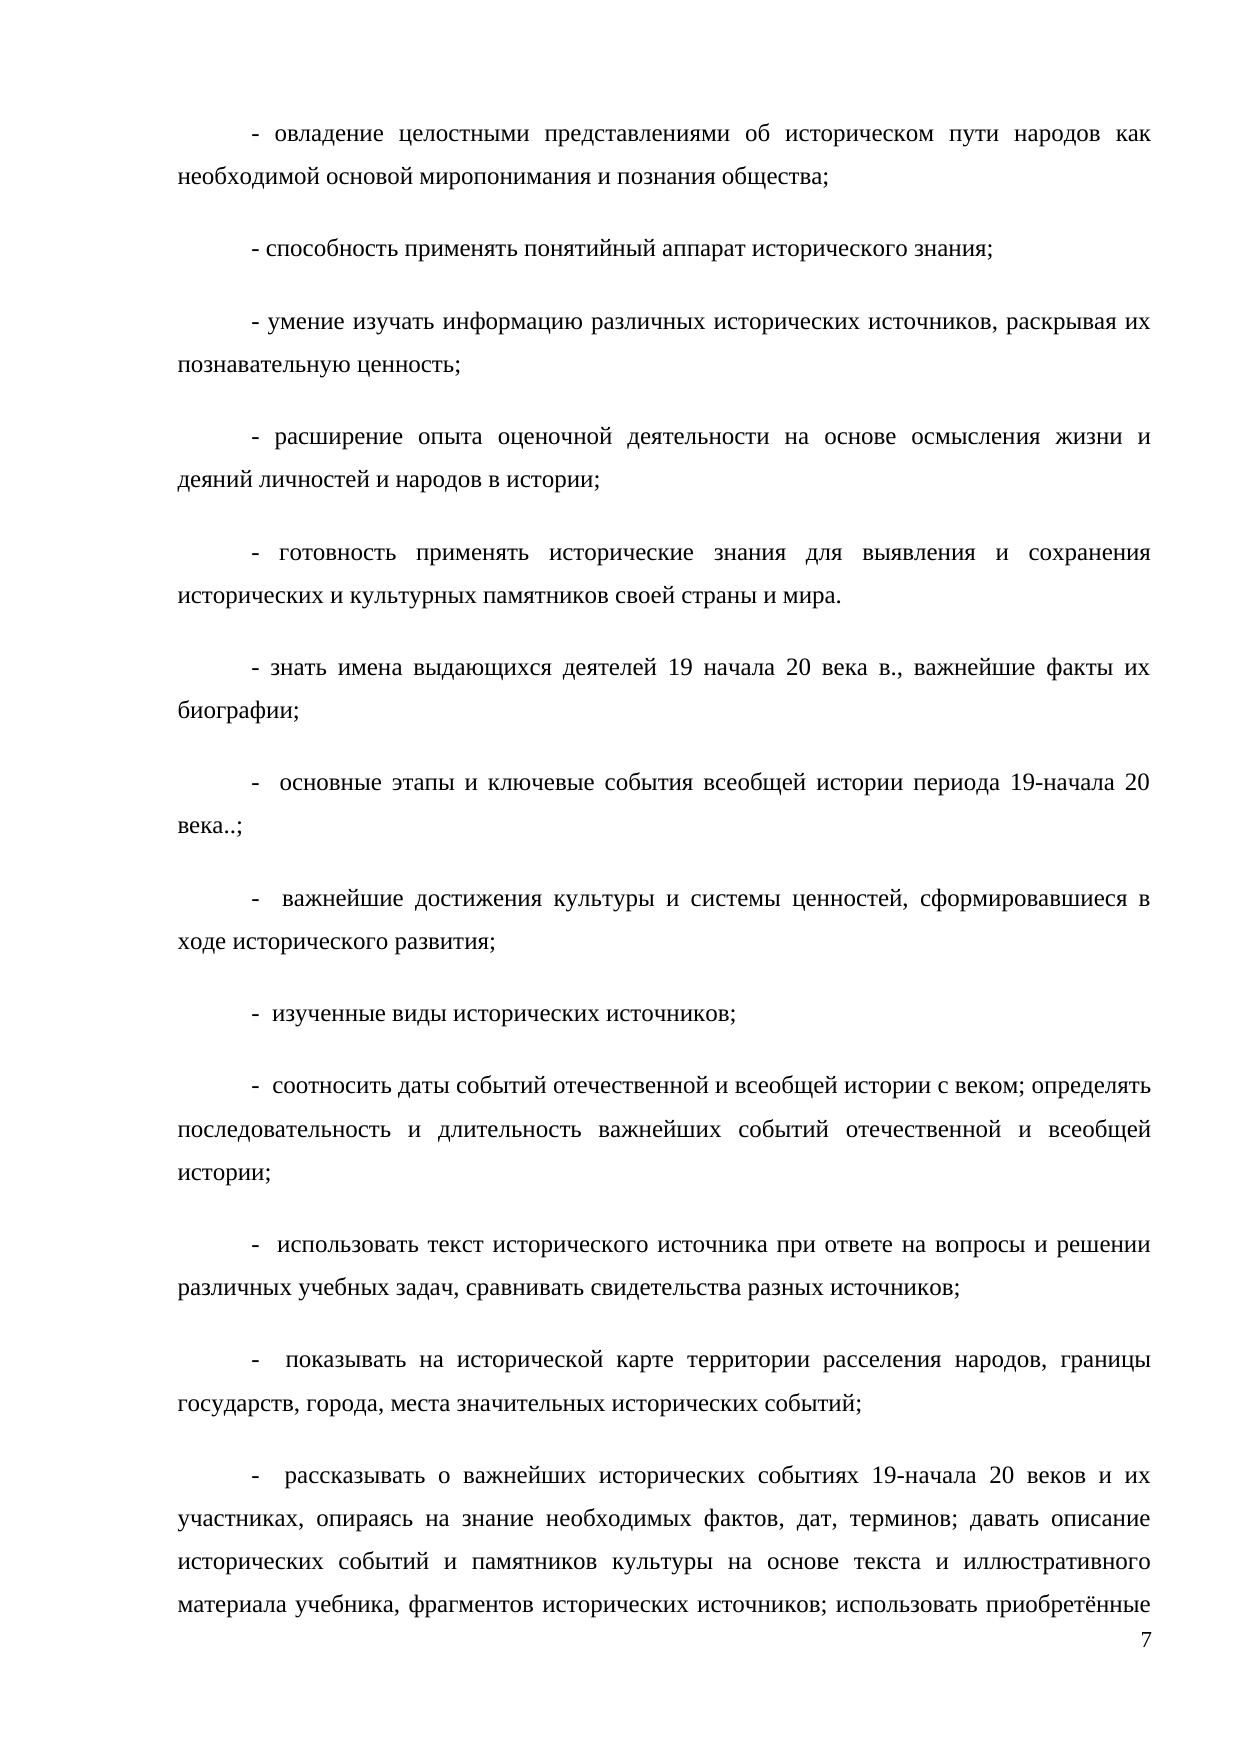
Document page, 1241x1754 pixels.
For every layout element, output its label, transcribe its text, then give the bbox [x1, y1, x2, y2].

text - знать имена выдающихся деятелей 19 начала 20 века в., важнейшие факты их биографии; [177, 652, 1152, 724]
text - способность применять понятийный аппарат исторического знания; [177, 233, 1152, 262]
text - важнейшие достижения культуры и системы ценностей, сформировавшиеся в ходе исторического развития; [177, 883, 1152, 955]
text - овладение целостными представлениями об историческом пути народов как необходимой основой миропонимания и познания общества; [177, 118, 1152, 190]
text - использовать текст исторического источника при ответе на вопросы и решении различных учебных задач, сравнивать свидетельства разных источников; [177, 1229, 1152, 1301]
text - готовность применять исторические знания для выявления и сохранения исторических и культурных памятников своей страны и мира. [177, 537, 1152, 608]
text - соотносить даты событий отечественной и всеобщей истории с веком; определять последовательность и длительность важнейших событий отечественной и всеобщей истории; [177, 1071, 1152, 1186]
text - основные этапы и ключевые события всеобщей истории периода 19-начала 20 века..; [177, 767, 1152, 839]
text - изученные виды исторических источников; [177, 998, 1152, 1027]
text - умение изучать информацию различных исторических источников, раскрывая их познавательную ценность; [177, 306, 1152, 378]
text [177, 1460, 1152, 1618]
text - расширение опыта оценочной деятельности на основе осмысления жизни и деяний личностей и народов в истории; [177, 421, 1152, 493]
text - показывать на исторической карте территории расселения народов, границы государств, города, места значительных исторических событий; [177, 1344, 1152, 1416]
